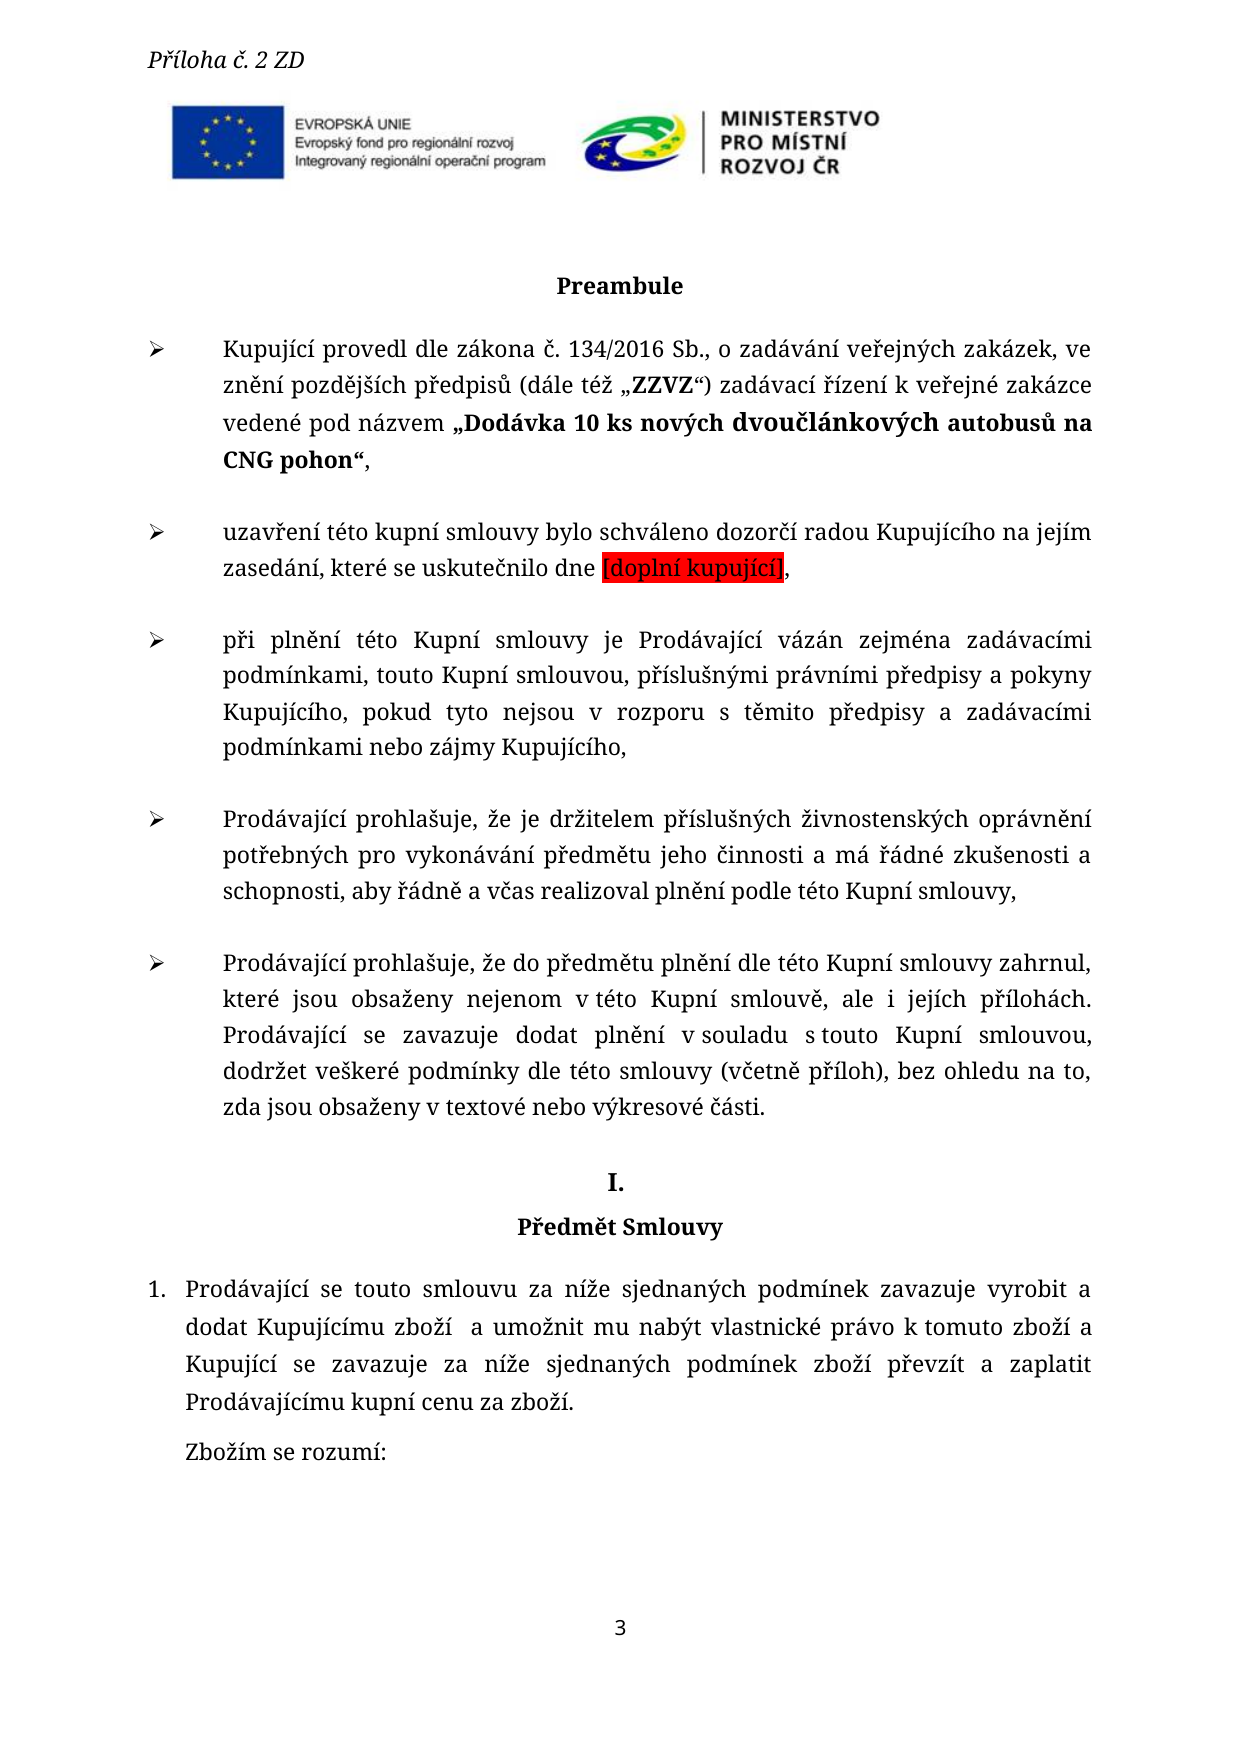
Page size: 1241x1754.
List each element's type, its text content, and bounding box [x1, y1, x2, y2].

text Předmět Smlouvy [148, 1211, 1093, 1242]
list uzavření této kupní smlouvy bylo schváleno dozorčí radou Kupujícího na jejím zasedání, které se uskutečnilo dne [doplní kupující], [148, 516, 1093, 583]
list při plnění této Kupní smlouvy je Prodávající vázán zejména zadávacími podmínkami, touto Kupní smlouvou, příslušnými právními předpisy a pokyny Kupujícího, pokud tyto nejsou v rozporu s těmito předpisy a zadávacími podmínkami nebo zájmy Kupujícího, [148, 623, 1093, 763]
text Preambule [148, 270, 1093, 302]
picture [147, 81, 903, 203]
list Prodávající prohlašuje, že je držitelem příslušných živnostenských oprávnění potřebných pro vykonávání předmětu jeho činnosti a má řádné zkušenosti a schopnosti, aby řádně a včas realizoval plnění podle této Kupní smlouvy, [148, 803, 1093, 906]
list Prodávající prohlašuje, že do předmětu plnění dle této Kupní smlouvy zahrnul, které jsou obsaženy nejenom v této Kupní smlouvě, ale i jejích přílohách. Prodávající se zavazuje dodat plnění v souladu s touto Kupní smlouvou, dodržet veškeré podmínky dle této smlouvy (včetně příloh), bez ohledu na to, zda jsou obsaženy v textové nebo výkresové části. [148, 947, 1093, 1122]
list Kupující provedl dle zákona č. 134/2016 Sb., o zadávání veřejných zakázek, ve znění pozdějších předpisů (dále též „ZZVZ“) zadávací řízení k veřejné zakázce vedené pod názvem „Dodávka 10 ks nových dvoučlánkových autobusů na CNG pohon“, [148, 333, 1093, 475]
text Zbožím se rozumí: [148, 1436, 1093, 1467]
list Prodávající se touto smlouvu za níže sjednaných podmínek zavazuje vyrobit a dodat Kupujícímu zboží a umožnit mu nabýt vlastnické právo k tomuto zboží a Kupující se zavazuje za níže sjednaných podmínek zboží převzít a zaplatit Prodávajícímu kupní cenu za zboží. [148, 1273, 1093, 1417]
